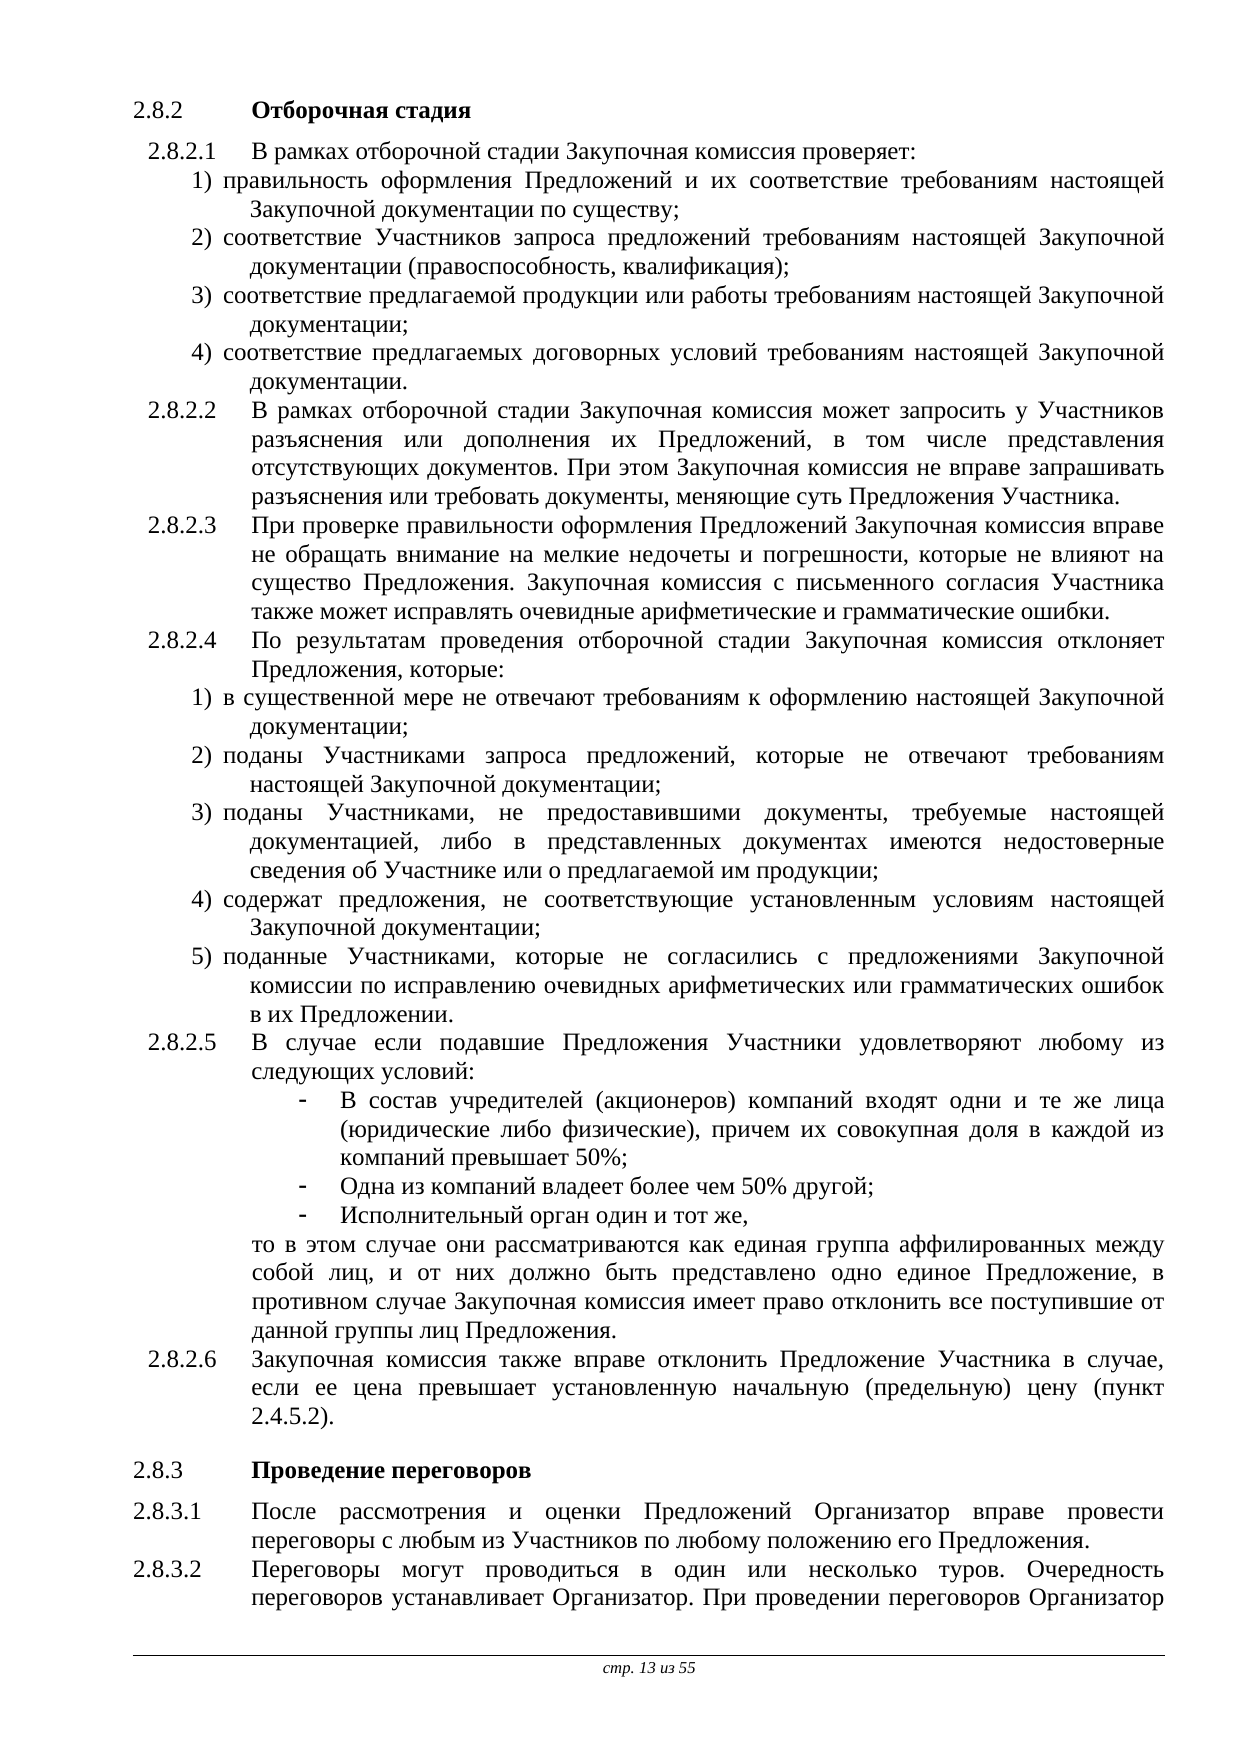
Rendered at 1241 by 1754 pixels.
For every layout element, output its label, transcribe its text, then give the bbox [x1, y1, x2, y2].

text Проведение переговоров [133, 1455, 1165, 1484]
text Закупочная комиссия также вправе отклонить Предложение Участника в случае, если ее цена превышает установленную начальную (предельную) цену (пункт 2.4.5.2). [148, 1344, 1165, 1430]
text то в этом случае они рассматриваются как единая группа аффилированных между собой лиц, и от них должно быть представлено одно единое Предложение, в противном случае Закупочная комиссия имеет право отклонить все поступившие от данной группы лиц Предложения. [252, 1229, 1165, 1344]
list Одна из компаний владеет более чем 50% другой; [298, 1171, 1165, 1200]
list содержат предложения, не соответствующие установленным условиям настоящей Закупочной документации; [191, 884, 1165, 941]
text В рамках отборочной стадии Закупочная комиссия проверяет: [148, 136, 1165, 165]
list соответствие Участников запроса предложений требованиям настоящей Закупочной документации (правоспособность, квалификация); [191, 222, 1165, 280]
text В случае если подавшие Предложения Участники удовлетворяют любому из следующих условий: [148, 1027, 1165, 1085]
text Отборочная стадия [133, 95, 1165, 124]
list В состав учредителей (акционеров) компаний входят одни и те же лица (юридические либо физические), причем их совокупная доля в каждой из компаний превышает 50%; [298, 1085, 1165, 1171]
list соответствие предлагаемой продукции или работы требованиям настоящей Закупочной документации; [191, 280, 1165, 337]
list поданы Участниками, не предоставившими документы, требуемые настоящей документацией, либо в представленных документах имеются недостоверные сведения об Участнике или о предлагаемой им продукции; [191, 797, 1165, 884]
list правильность оформления Предложений и их соответствие требованиям настоящей Закупочной документации по существу; [191, 165, 1165, 222]
text При проверке правильности оформления Предложений Закупочная комиссия вправе не обращать внимание на мелкие недочеты и погрешности, которые не влияют на существо Предложения. Закупочная комиссия с письменного согласия Участника также может исправлять очевидные арифметические и грамматические ошибки. [148, 510, 1165, 625]
text После рассмотрения и оценки Предложений Организатор вправе провести переговоры с любым из Участников по любому положению его Предложения. [133, 1496, 1165, 1554]
list поданы Участниками запроса предложений, которые не отвечают требованиям настоящей Закупочной документации; [191, 740, 1165, 797]
text По результатам проведения отборочной стадии Закупочная комиссия отклоняет Предложения, которые: [148, 625, 1165, 682]
list Исполнительный орган один и тот же, [298, 1200, 1165, 1229]
list соответствие предлагаемых договорных условий требованиям настоящей Закупочной документации. [191, 337, 1165, 395]
list поданные Участниками, которые не согласились с предложениями Закупочной комиссии по исправлению очевидных арифметических или грамматических ошибок в их Предложении. [191, 941, 1165, 1027]
text В рамках отборочной стадии Закупочная комиссия может запросить у Участников разъяснения или дополнения их Предложений, в том числе представления отсутствующих документов. При этом Закупочная комиссия не вправе запрашивать разъяснения или требовать документы, меняющие суть Предложения Участника. [148, 395, 1165, 510]
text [133, 1554, 1165, 1611]
list в существенной мере не отвечают требованиям к оформлению настоящей Закупочной документации; [191, 682, 1165, 740]
